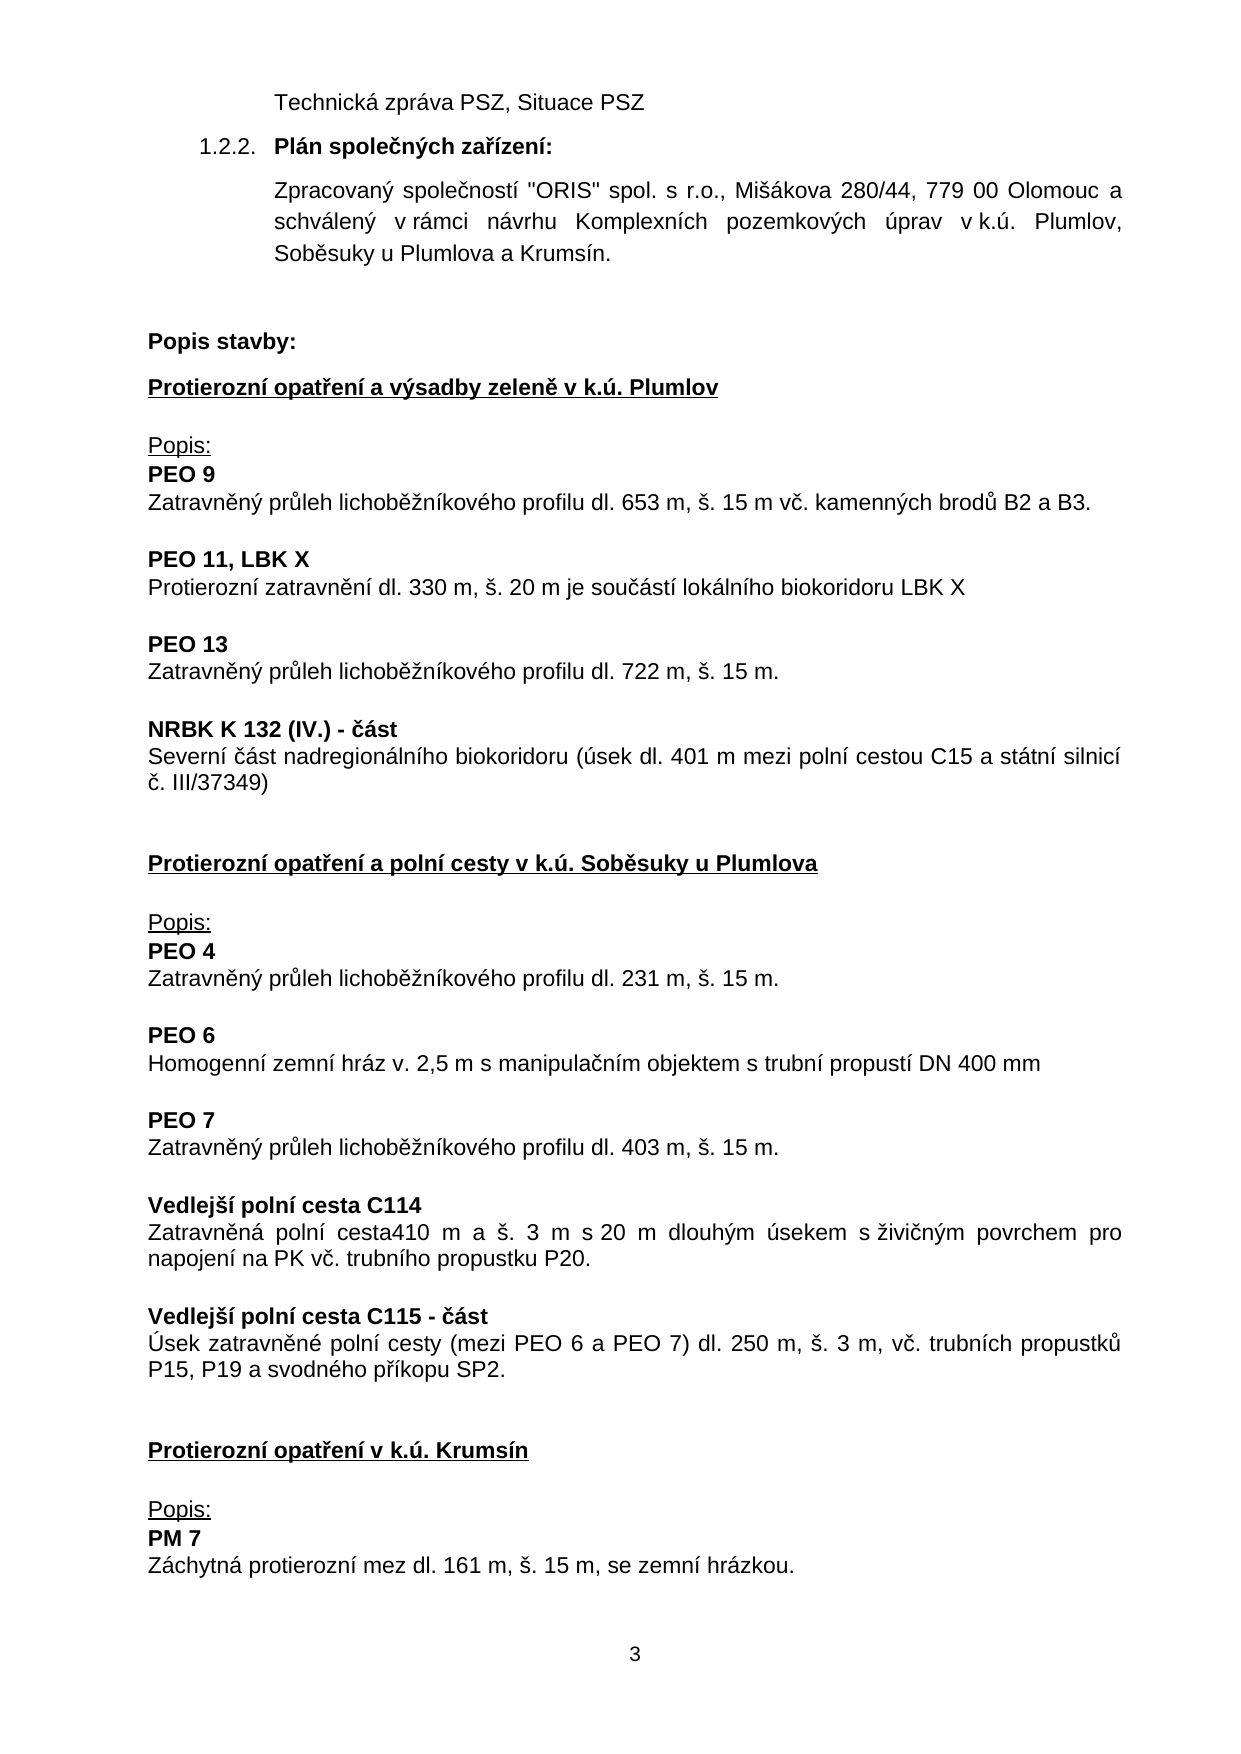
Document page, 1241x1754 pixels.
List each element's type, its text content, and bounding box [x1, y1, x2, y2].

list Zpracovaný společností "ORIS" spol. s r.o., Mišákova 280/44, 779 00 Olomouc a schválený v rámci návrhu Komplexních pozemkových úprav v k.ú. Plumlov, Soběsuky u Plumlova a Krumsín. [274, 177, 1122, 266]
text PEO 7 [148, 1105, 1122, 1134]
text PEO 9 [148, 459, 1122, 489]
text PEO 4 [148, 936, 1122, 965]
list Plán společných zařízení: [199, 133, 1122, 159]
text NRBK K 132 (IV.) - část [148, 714, 1122, 743]
list Popis stavby: [148, 328, 1122, 354]
text PEO 11, LBK X [148, 544, 1122, 573]
text Protierozní zatravnění dl. 330 m, š. 20 m je součástí lokálního biokoridoru LBK X [148, 573, 1122, 600]
text Vedlejší polní cesta C114 [148, 1190, 1122, 1219]
text Zatravněná polní cesta410 m a š. 3 m s 20 m dlouhým úsekem s živičným povrchem pro napojení na PK vč. trubního propustku P20. [148, 1219, 1122, 1272]
list Technická zpráva PSZ, Situace PSZ [223, 89, 1122, 115]
text PEO 6 [148, 1020, 1122, 1049]
text Úsek zatravněné polní cesty (mezi PEO 6 a PEO 7) dl. 250 m, š. 3 m, vč. trubních propustků P15, P19 a svodného příkopu SP2. [148, 1330, 1122, 1383]
text Zatravněný průleh lichoběžníkového profilu dl. 722 m, š. 15 m. [148, 658, 1122, 684]
text Homogenní zemní hráz v. 2,5 m s manipulačním objektem s trubní propustí DN 400 mm [148, 1049, 1122, 1076]
text Popis: [148, 907, 1122, 936]
text Zatravněný průleh lichoběžníkového profilu dl. 403 m, š. 15 m. [148, 1134, 1122, 1161]
text Zatravněný průleh lichoběžníkového profilu dl. 653 m, š. 15 m vč. kamenných brodů B2 a B3. [148, 489, 1122, 515]
text Protierozní opatření v k.ú. Krumsín [148, 1435, 1122, 1464]
text Zatravněný průleh lichoběžníkového profilu dl. 231 m, š. 15 m. [148, 965, 1122, 991]
text Vedlejší polní cesta C115 - část [148, 1301, 1122, 1330]
text PEO 13 [148, 629, 1122, 658]
text Protierozní opatření a polní cesty v k.ú. Soběsuky u Plumlova [148, 848, 1122, 877]
text Záchytná protierozní mez dl. 161 m, š. 15 m, se zemní hrázkou. [148, 1552, 1122, 1578]
text PM 7 [148, 1523, 1122, 1552]
text Severní část nadregionálního biokoridoru (úsek dl. 401 m mezi polní cestou C15 a státní silnicí č. III/37349) [148, 743, 1122, 796]
text Protierozní opatření a výsadby zeleně v k.ú. Plumlov [148, 372, 1122, 401]
text Popis: [148, 1494, 1122, 1523]
text Popis: [148, 430, 1122, 459]
